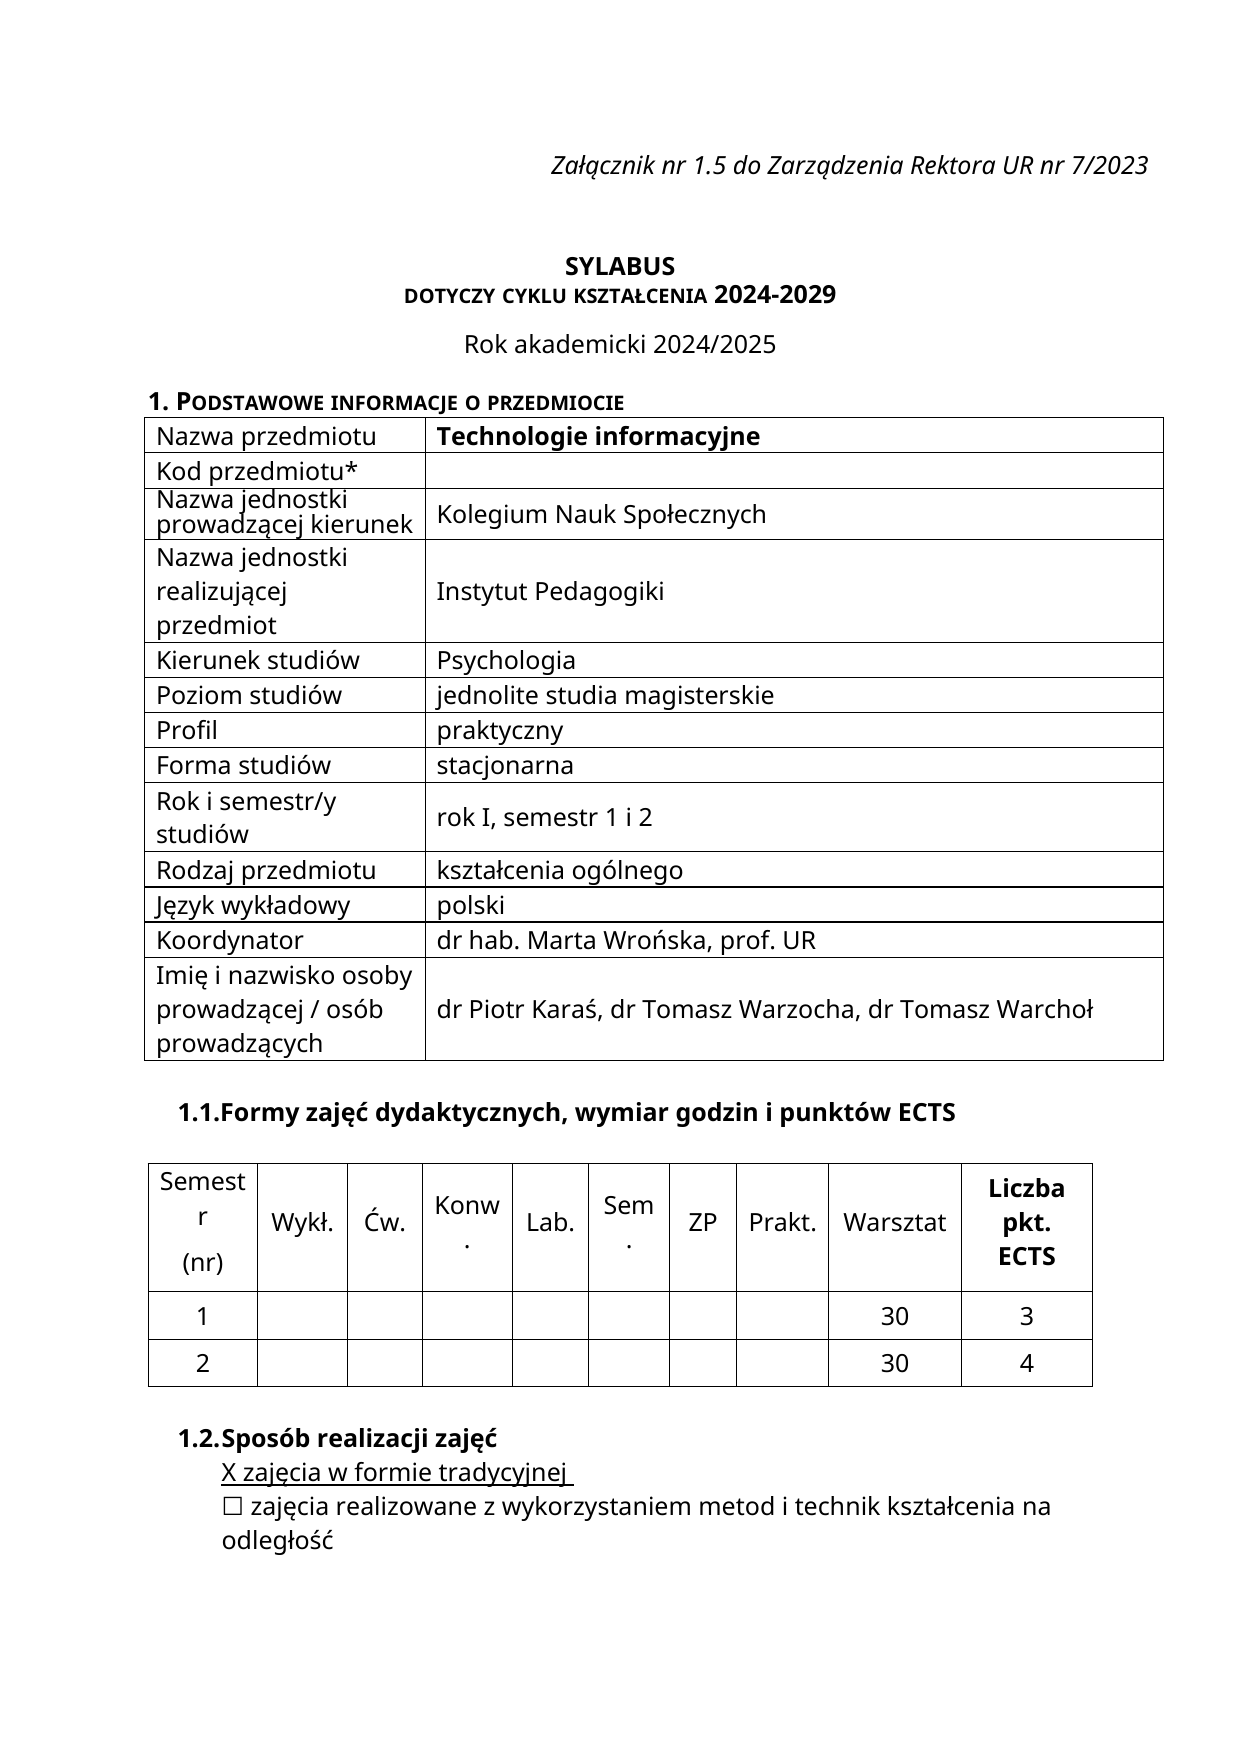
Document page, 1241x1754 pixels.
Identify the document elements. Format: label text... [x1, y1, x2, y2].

table_cell [589, 1340, 669, 1386]
table_cell Język wykładowy [145, 888, 425, 921]
table_cell Kierunek studiów [145, 643, 425, 677]
table_cell 4 [962, 1340, 1092, 1386]
table_cell Imię i nazwisko osoby prowadzącej / osób prowadzących [145, 958, 425, 1060]
table_cell dr hab. Marta Wrońska, prof. UR [426, 923, 1163, 957]
table_cell polski [426, 888, 1163, 921]
table_cell dr Piotr Karaś, dr Tomasz Warzocha, dr Tomasz Warchoł [426, 958, 1163, 1060]
table_cell Forma studiów [145, 748, 425, 782]
table_cell [589, 1292, 669, 1338]
table_cell Instytut Pedagogiki [426, 540, 1163, 642]
table_cell praktyczny [426, 713, 1163, 747]
table_cell Psychologia [426, 643, 1163, 677]
table_header Warsztat [829, 1164, 961, 1291]
table_cell [258, 1292, 347, 1338]
text Załącznik nr 1.5 do Zarządzenia Rektora UR nr 7/2023 [148, 148, 1152, 182]
table_cell [258, 1340, 347, 1386]
table_cell [513, 1340, 588, 1386]
table_header Prakt. [737, 1164, 828, 1291]
table_cell [423, 1292, 512, 1338]
table_cell Rodzaj przedmiotu [145, 852, 425, 886]
table_header Ćw. [348, 1164, 422, 1291]
table_cell Rok i semestr/y studiów [145, 783, 425, 851]
table_cell Nazwa jednostki realizującej przedmiot [145, 540, 425, 642]
text SYLABUS [148, 249, 1093, 283]
table_header Konw. [423, 1164, 512, 1291]
text X zajęcia w formie tradycyjnej [221, 1455, 1093, 1489]
table_cell Poziom studiów [145, 678, 425, 712]
table_cell [670, 1340, 736, 1386]
table_cell [348, 1292, 422, 1338]
table_cell [348, 1340, 422, 1386]
table_cell Kolegium Nauk Społecznych [426, 489, 1163, 538]
table_header Sem. [589, 1164, 669, 1291]
text ☐ zajęcia realizowane z wykorzystaniem metod i technik kształcenia na odległość [221, 1489, 1093, 1557]
table_header Lab. [513, 1164, 588, 1291]
table_cell rok I, semestr 1 i 2 [426, 783, 1163, 851]
table_cell Nazwa jednostki prowadzącej kierunek [145, 489, 425, 538]
table_header Technologie informacyjne [426, 418, 1163, 452]
table_cell 30 [829, 1340, 961, 1386]
table_cell kształcenia ogólnego [426, 852, 1163, 886]
text dotyczy cyklu kształcenia 2024-2029 [148, 283, 1093, 308]
text 1.2. Sposób realizacji zajęć [177, 1421, 1093, 1455]
table_header Semestr (nr) [149, 1164, 257, 1291]
table_cell [513, 1292, 588, 1338]
table_cell Koordynator [145, 923, 425, 957]
table_cell jednolite studia magisterskie [426, 678, 1163, 712]
table_cell [426, 453, 1163, 487]
table_cell [423, 1340, 512, 1386]
table_cell [670, 1292, 736, 1338]
table_cell [737, 1340, 828, 1386]
table_cell 30 [829, 1292, 961, 1338]
table_header Wykł. [258, 1164, 347, 1291]
table_cell 3 [962, 1292, 1092, 1338]
table_cell Kod przedmiotu* [145, 453, 425, 487]
table_cell stacjonarna [426, 748, 1163, 782]
table_header Nazwa przedmiotu [145, 418, 425, 452]
table_cell [737, 1292, 828, 1338]
table_cell 1 [149, 1292, 257, 1338]
table_header Liczba pkt. ECTS [962, 1164, 1092, 1291]
text 1.1.Formy zajęć dydaktycznych, wymiar godzin i punktów ECTS [177, 1095, 1093, 1129]
text Rok akademicki 2024/2025 [148, 333, 1093, 358]
text 1. Podstawowe informacje o przedmiocie [148, 383, 1093, 417]
table_cell 2 [149, 1340, 257, 1386]
table_header ZP [670, 1164, 736, 1291]
table_cell Profil [145, 713, 425, 747]
